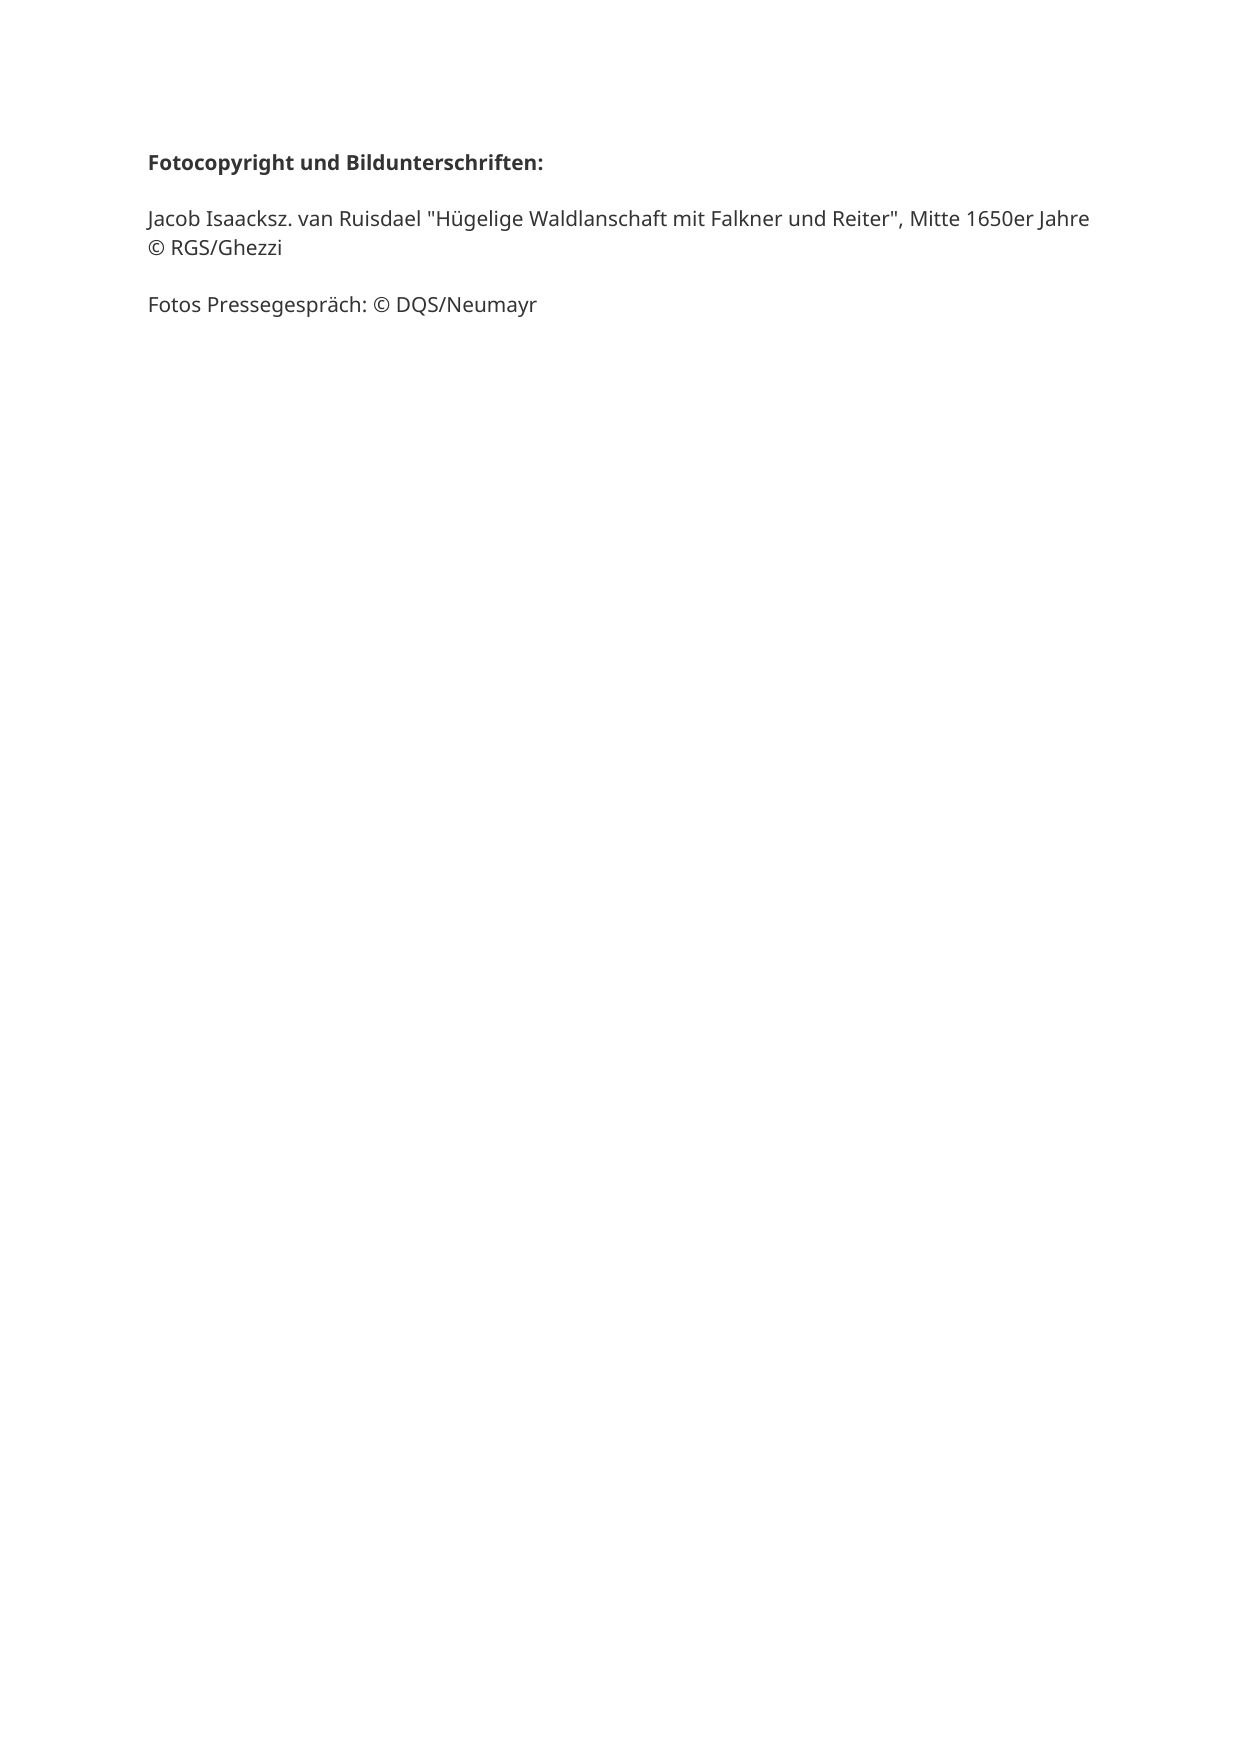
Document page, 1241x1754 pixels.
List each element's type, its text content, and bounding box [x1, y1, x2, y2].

text Jacob Isaacksz. van Ruisdael "Hügelige Waldlanschaft mit Falkner und Reiter", Mitte 1650er Jahre [148, 176, 1093, 233]
text © RGS/Ghezzi [148, 233, 1093, 261]
text Fotocopyright und Bildunterschriften: [148, 148, 1093, 176]
text Fotos Pressegespräch: © DQS/Neumayr [148, 261, 1093, 318]
